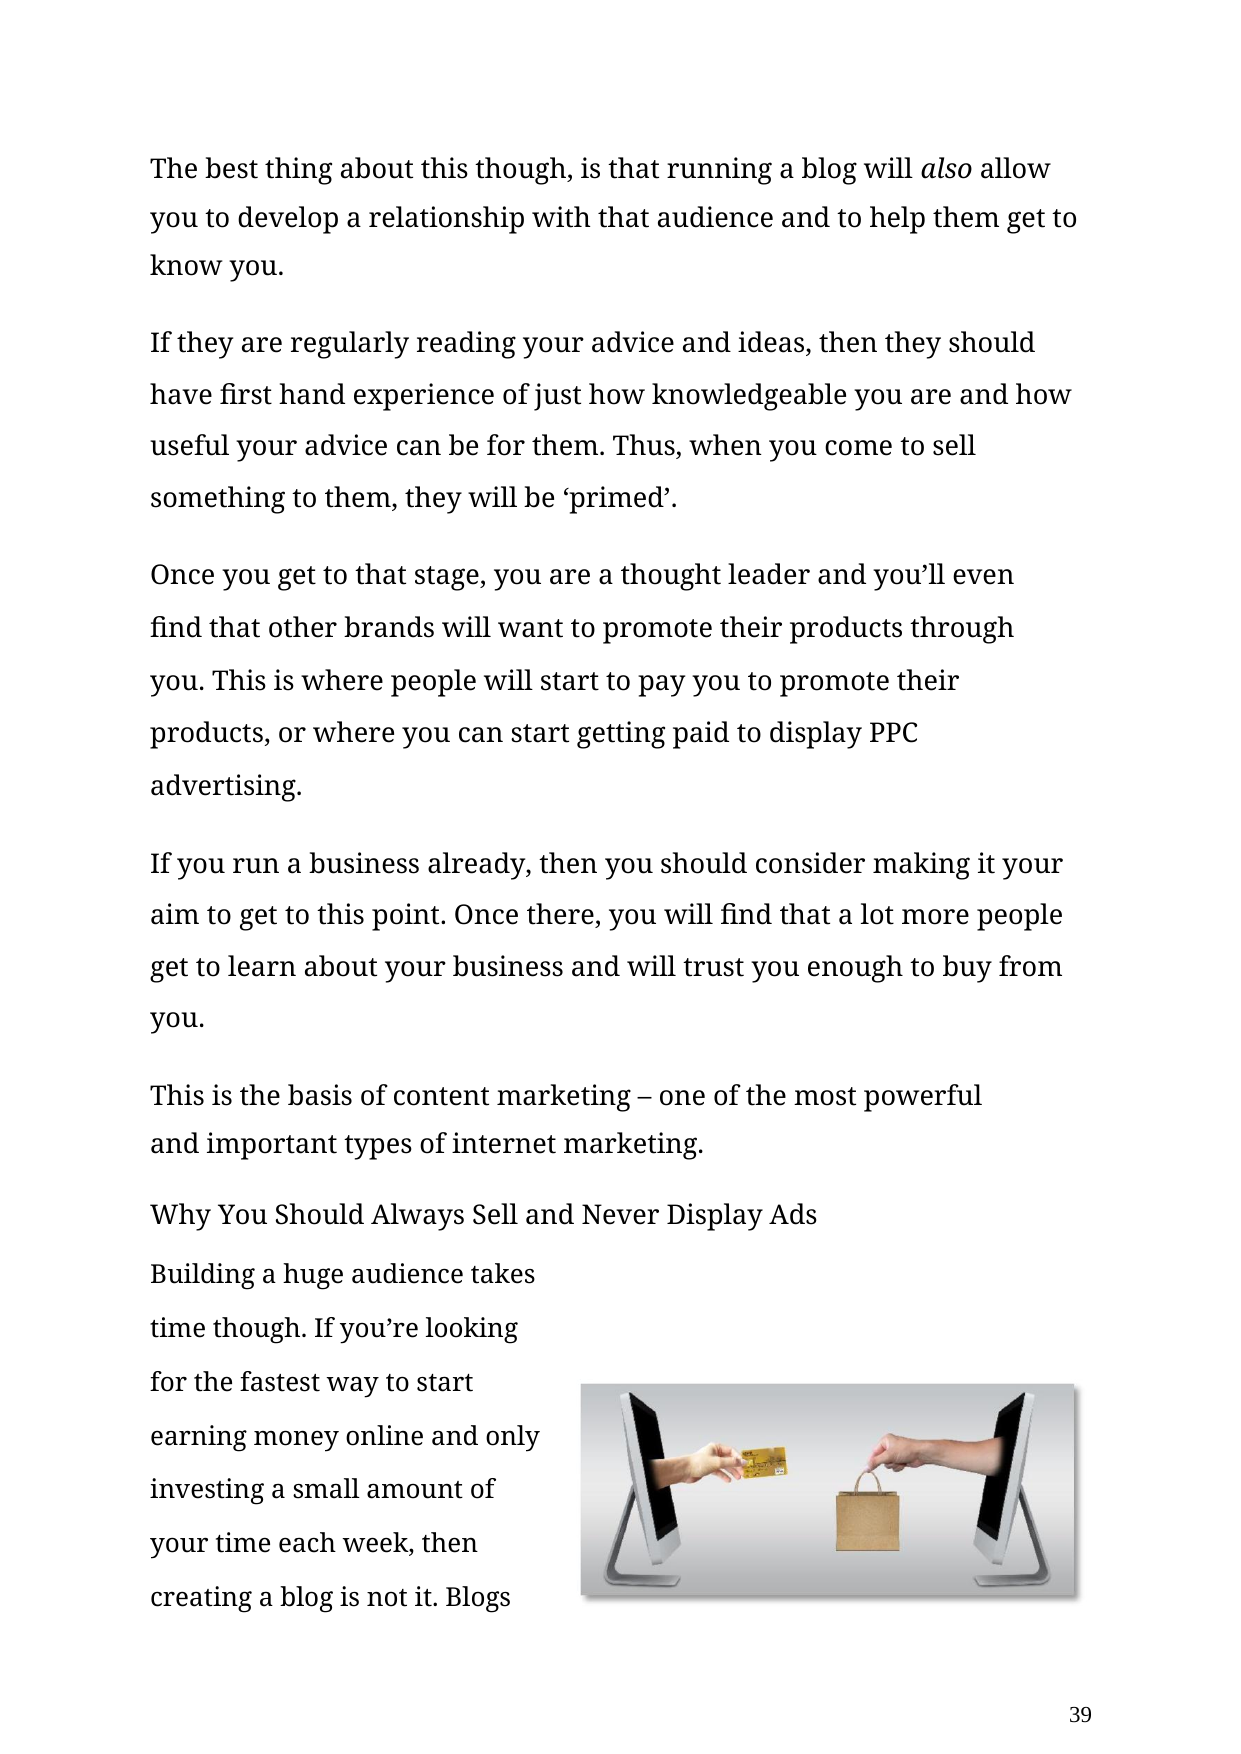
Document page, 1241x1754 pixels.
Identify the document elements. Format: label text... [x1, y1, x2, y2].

text Building a huge audience takes time though. If you’re looking for the fastest way to start earning money online and only investing a small amount of your time each week, then creating a blog is not it. Blogs [150, 1255, 546, 1614]
picture [576, 1379, 1087, 1608]
text If they are regularly reading your advice and ideas, then they should have first hand experience of just how knowledgeable you are and how useful your advice can be for them. Thus, when you come to sell something to them, they will be ‘primed’. [150, 324, 1087, 515]
text This is the basis of content marketing – one of the most powerful and important types of internet marketing. [150, 1076, 1031, 1162]
text Why You Should Always Sell and Never Display Ads [150, 1196, 1092, 1233]
text The best thing about this though, is that running a blog will also allow you to develop a relationship with that audience and to help them get to know you. [150, 150, 1085, 283]
text Once you get to that stage, you are a thought leader and you’ll even find that other brands will want to promote their products through you. This is where people will start to pay you to promote their products, or where you can start getting paid to display PPC advertising. [150, 556, 1067, 803]
text If you run a business already, then you should consider making it your aim to get to this point. Once there, you will find that a lot more people get to learn about your business and will trust you enough to buy from you. [150, 844, 1064, 1036]
